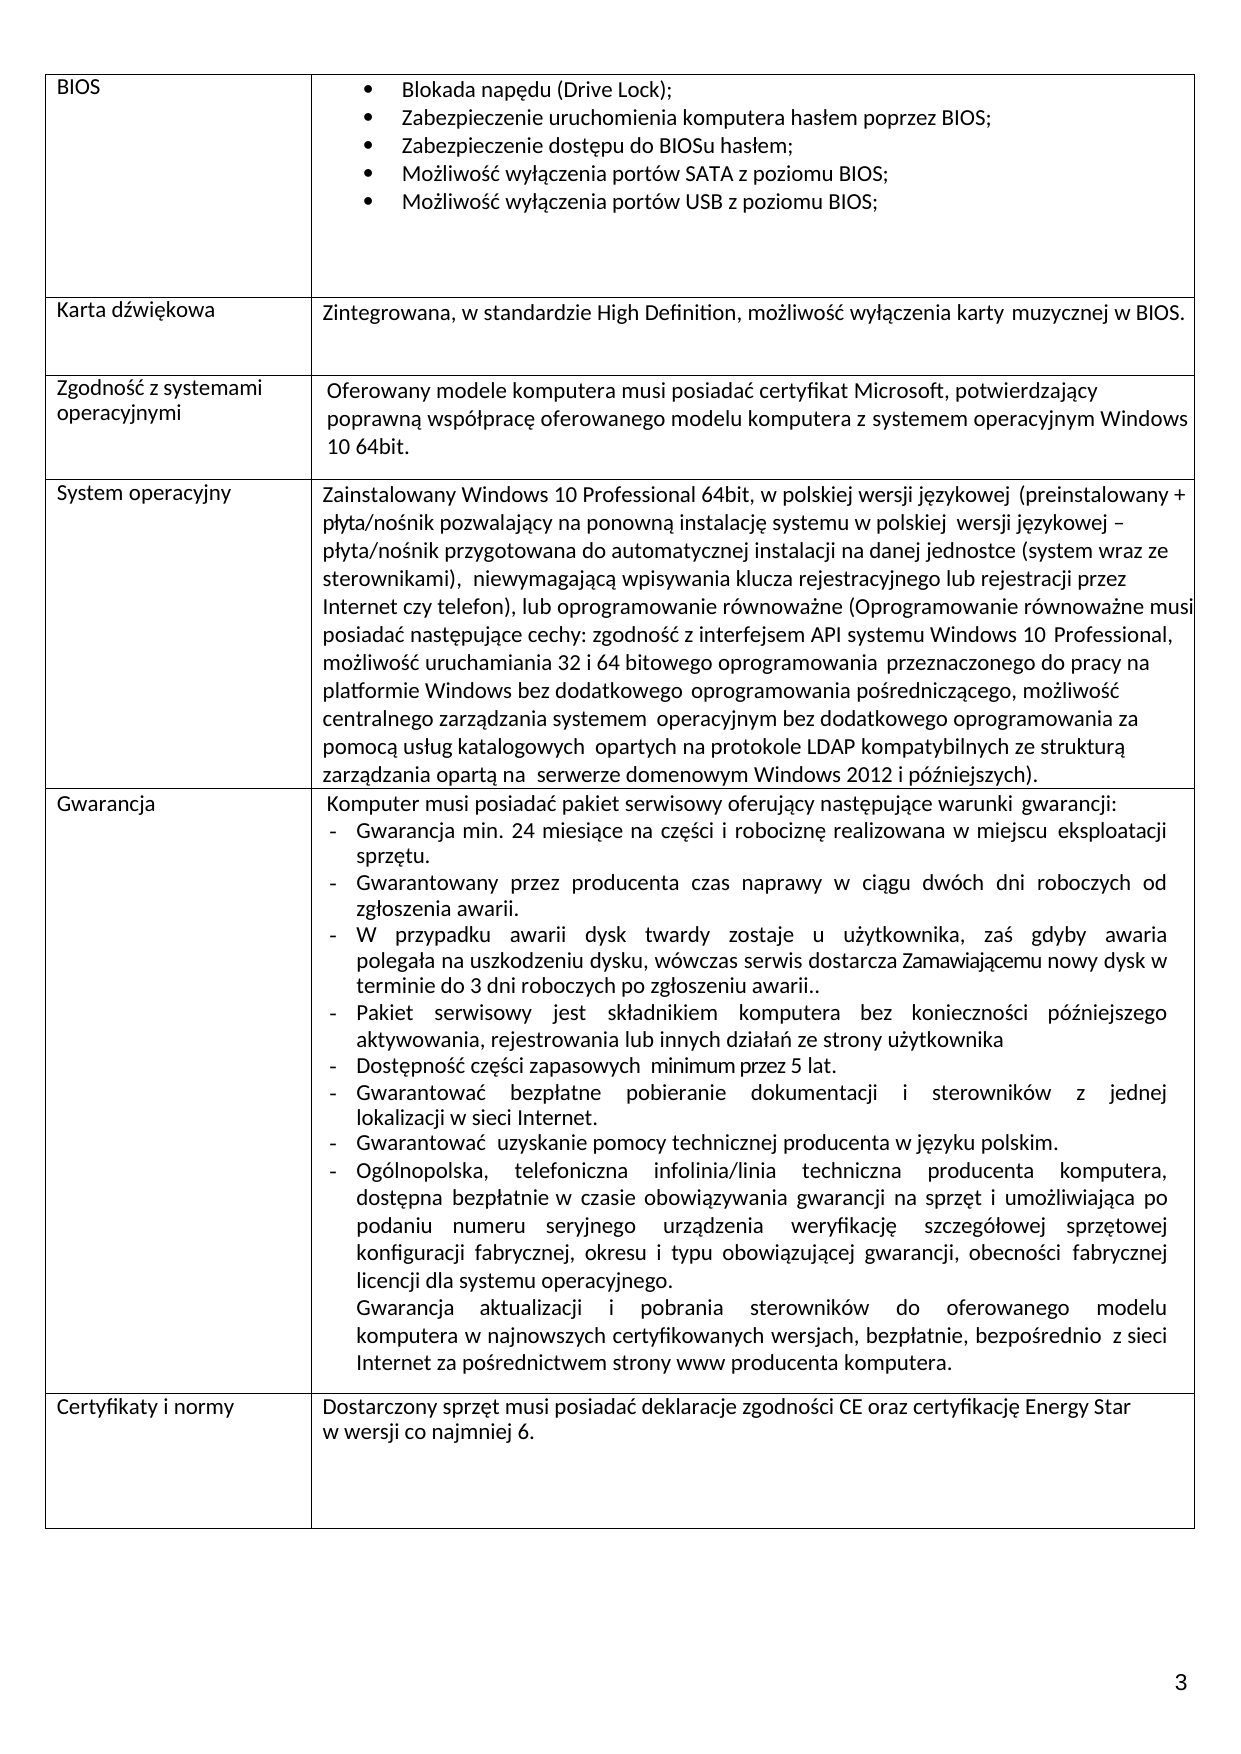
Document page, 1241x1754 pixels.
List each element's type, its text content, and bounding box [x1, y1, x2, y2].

table_cell Gwarancja [46, 789, 311, 1393]
table_cell Dostarczony sprzęt musi posiadać deklaracje zgodności CE oraz certyfikację Energy Star w wersji co najmniej 6. [312, 1394, 1194, 1527]
table_cell Zainstalowany Windows 10 Professional 64bit, w polskiej wersji językowej (preinstalowany + płyta/nośnik pozwalający na ponowną instalację systemu w polskiej wersji językowej – płyta/nośnik przygotowana do automatycznej instalacji na danej jednostce (system wraz ze sterownikami), niewymagającą wpisywania klucza rejestracyjnego lub rejestracji przez Internet czy telefon), lub oprogramowanie równoważne (Oprogramowanie równoważne musi posiadać następujące cechy: zgodność z interfejsem API systemu Windows 10 Professional, możliwość uruchamiania 32 i 64 bitowego oprogramowania przeznaczonego do pracy na platformie Windows bez dodatkowego oprogramowania pośredniczącego, możliwość centralnego zarządzania systemem operacyjnym bez dodatkowego oprogramowania za pomocą usług katalogowych opartych na protokole LDAP kompatybilnych ze strukturą zarządzania opartą na serwerze domenowym Windows 2012 i późniejszych). [312, 480, 1194, 788]
table_cell Karta dźwiękowa [46, 298, 311, 375]
table_cell System operacyjny [46, 480, 311, 788]
table_cell BIOS [46, 75, 311, 297]
table_cell Oferowany modele komputera musi posiadać certyfikat Microsoft, potwierdzający poprawną współpracę oferowanego modelu komputera z systemem operacyjnym Windows 10 64bit. [312, 376, 1194, 479]
table_cell Blokada napędu (Drive Lock); Zabezpieczenie uruchomienia komputera hasłem poprzez BIOS; Zabezpieczenie dostępu do BIOSu hasłem; Możliwość wyłączenia portów SATA z poziomu BIOS; Możliwość wyłączenia portów USB z poziomu BIOS; [312, 75, 1194, 297]
table_cell Certyfikaty i normy [46, 1394, 311, 1527]
table_cell Komputer musi posiadać pakiet serwisowy oferujący następujące warunki gwarancji: Gwarancja min. 24 miesiące na części i robociznę realizowana w miejscu eksploatacji sprzętu. Gwarantowany przez producenta czas naprawy w ciągu dwóch dni roboczych od zgłoszenia awarii. W przypadku awarii dysk twardy zostaje u użytkownika, zaś gdyby awaria polegała na uszkodzeniu dysku, wówczas serwis dostarcza Zamawiającemu nowy dysk w terminie do 3 dni roboczych po zgłoszeniu awarii.. Pakiet serwisowy jest składnikiem komputera bez konieczności późniejszego aktywowania, rejestrowania lub innych działań ze strony użytkownika Dostępność części zapasowych minimum przez 5 lat. Gwarantować bezpłatne pobieranie dokumentacji i sterowników z jednej lokalizacji w sieci Internet. Gwarantować uzyskanie pomocy technicznej producenta w języku polskim. Ogólnopolska, telefoniczna infolinia/linia techniczna producenta komputera, dostępna bezpłatnie w czasie obowiązywania gwarancji na sprzęt i umożliwiająca po podaniu numeru seryjnego urządzenia weryfikację szczegółowej sprzętowej konfiguracji fabrycznej, okresu i typu obowiązującej gwarancji, obecności fabrycznej licencji dla systemu operacyjnego. Gwarancja aktualizacji i pobrania sterowników do oferowanego modelu komputera w najnowszych certyfikowanych wersjach, bezpłatnie, bezpośrednio z sieci Internet za pośrednictwem strony www producenta komputera. [312, 789, 1194, 1393]
table_cell Zintegrowana, w standardzie High Definition, możliwość wyłączenia karty muzycznej w BIOS. [312, 298, 1194, 375]
table_cell Zgodność z systemami operacyjnymi [46, 376, 311, 479]
